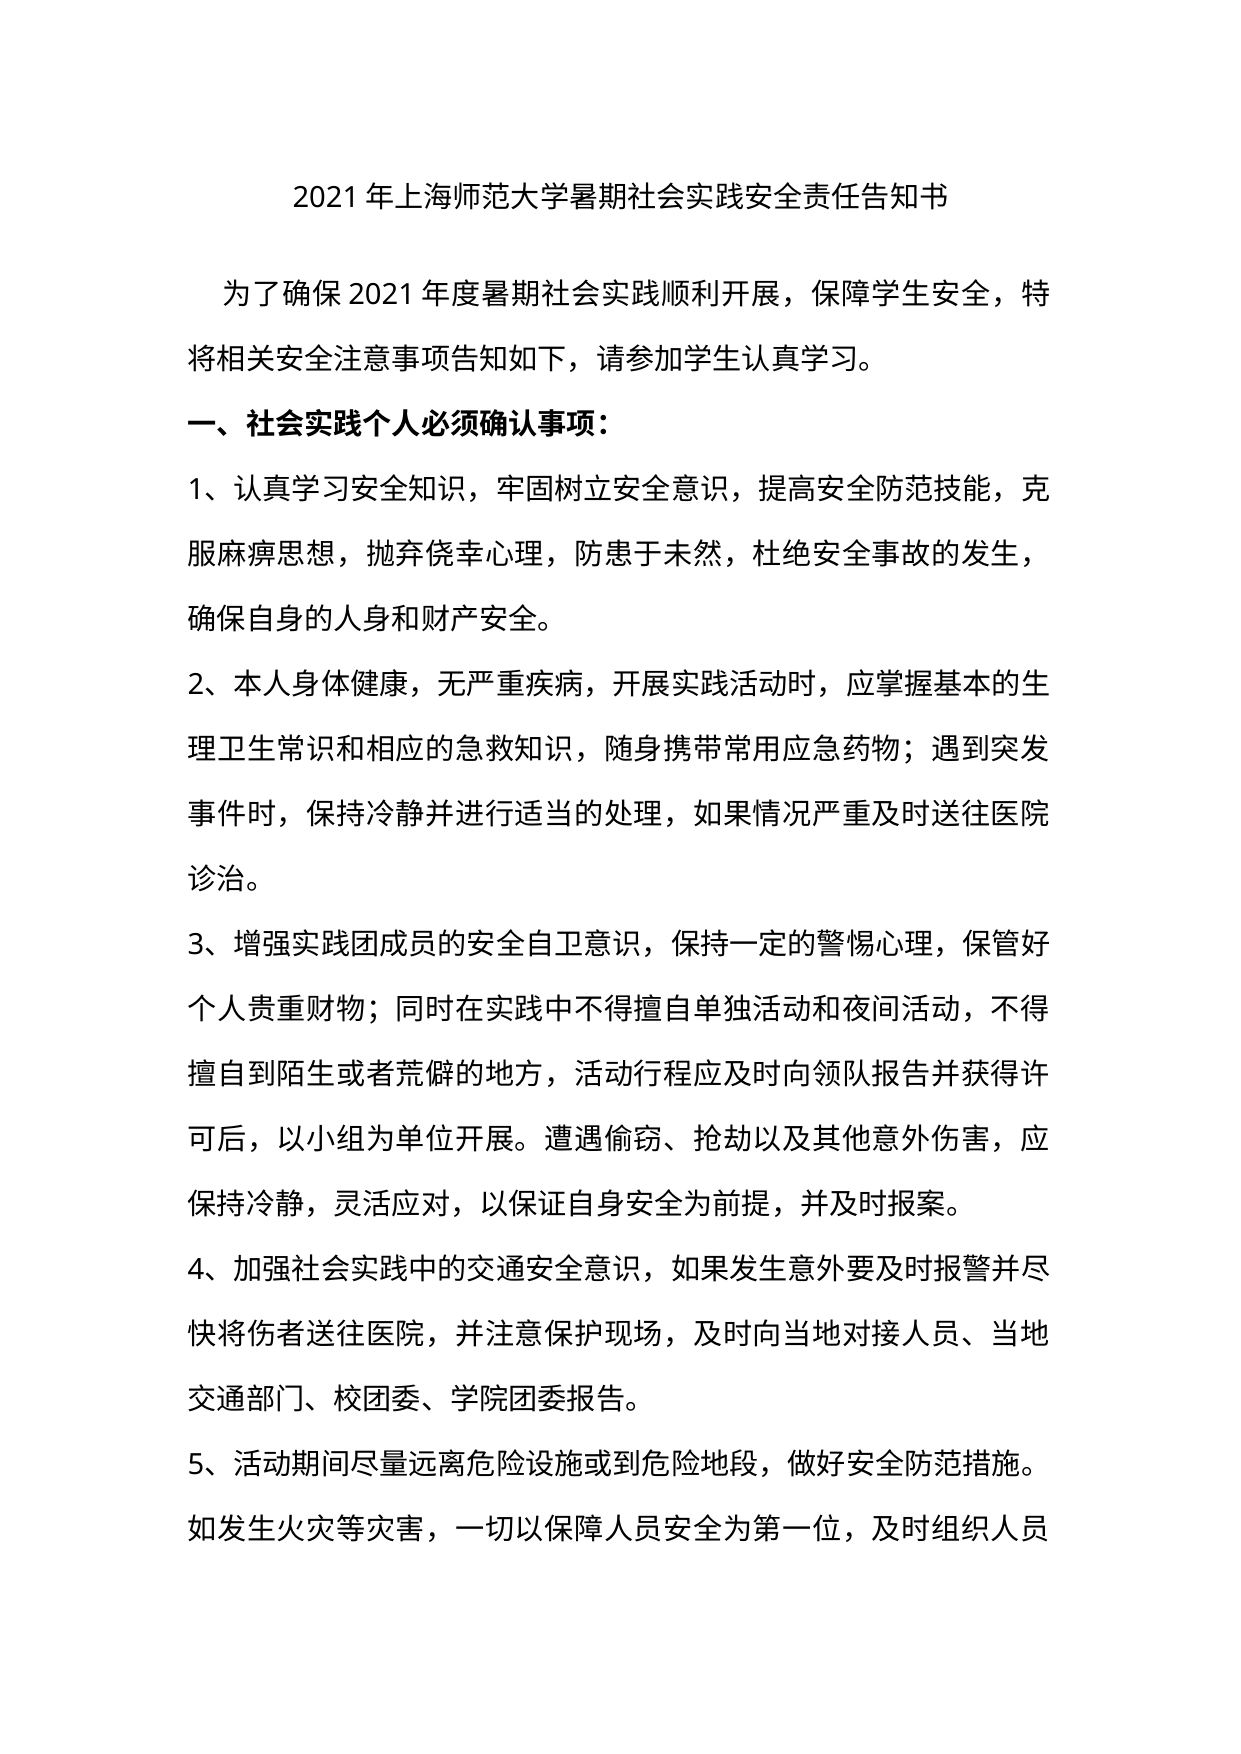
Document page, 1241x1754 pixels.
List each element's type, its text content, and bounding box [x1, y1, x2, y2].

text 1、认真学习安全知识，牢固树立安全意识，提高安全防范技能，克服麻痹思想，抛弃侥幸心理，防患于未然，杜绝安全事故的发生，确保自身的人身和财产安全。 [187, 454, 1053, 649]
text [187, 1429, 1053, 1559]
text 4、加强社会实践中的交通安全意识，如果发生意外要及时报警并尽快将伤者送往医院，并注意保护现场，及时向当地对接人员、当地交通部门、校团委、学院团委报告。 [187, 1234, 1053, 1429]
text 2、本人身体健康，无严重疾病，开展实践活动时，应掌握基本的生理卫生常识和相应的急救知识，随身携带常用应急药物；遇到突发事件时，保持冷静并进行适当的处理，如果情况严重及时送往医院诊治。 [187, 649, 1053, 909]
text 3、增强实践团成员的安全自卫意识，保持一定的警惕心理，保管好个人贵重财物；同时在实践中不得擅自单独活动和夜间活动，不得擅自到陌生或者荒僻的地方，活动行程应及时向领队报告并获得许可后，以小组为单位开展。遭遇偷窃、抢劫以及其他意外伤害，应保持冷静，灵活应对，以保证自身安全为前提，并及时报案。 [187, 909, 1053, 1234]
text 一、社会实践个人必须确认事项： [187, 389, 1053, 454]
text 2021年上海师范大学暑期社会实践安全责任告知书 [187, 162, 1053, 227]
text 为了确保2021年度暑期社会实践顺利开展，保障学生安全，特将相关安全注意事项告知如下，请参加学生认真学习。 [187, 259, 1053, 389]
